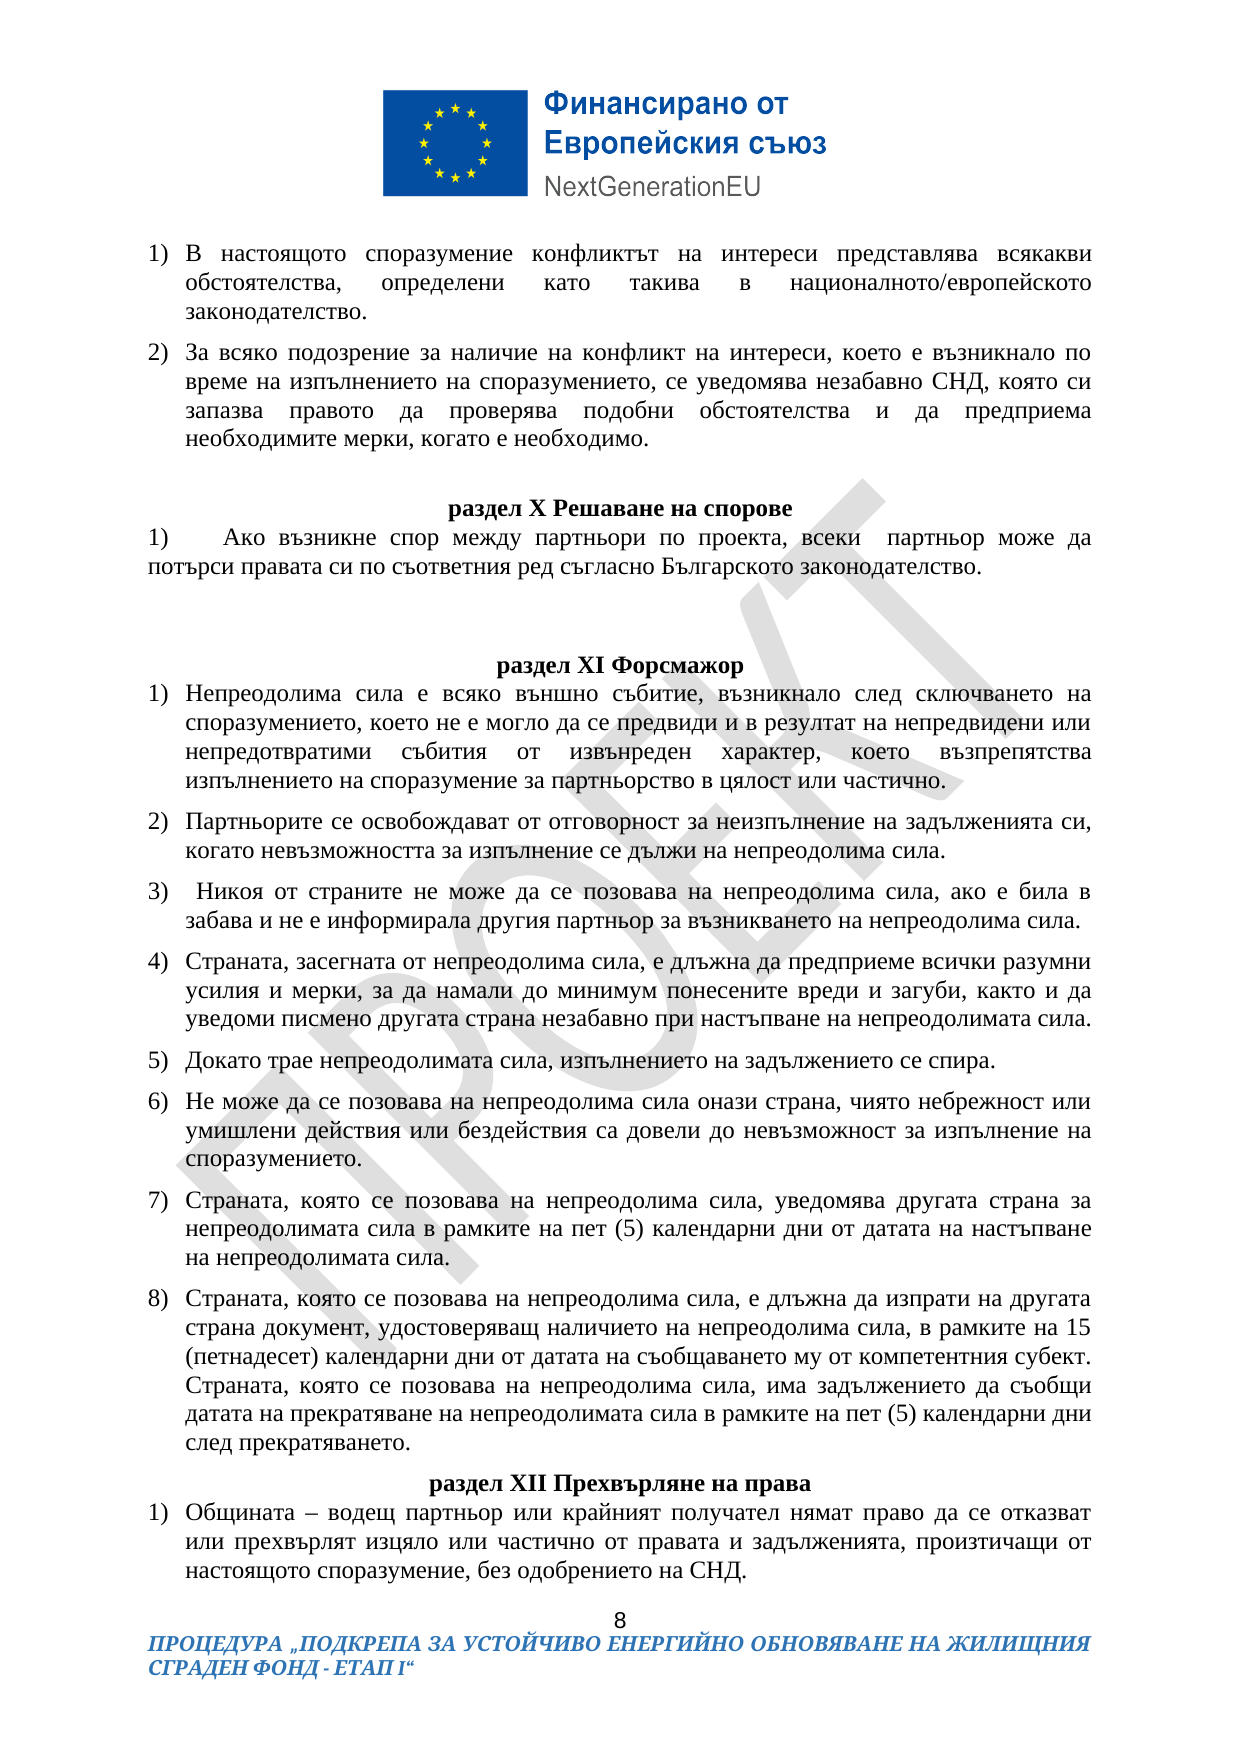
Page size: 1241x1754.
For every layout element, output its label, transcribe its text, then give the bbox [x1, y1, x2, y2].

text раздел XII Прехвърляне на права [148, 1468, 1093, 1497]
picture [372, 73, 868, 210]
list За всяко подозрение за наличие на конфликт на интереси, което е възникнало по време на изпълнението на споразумението, се уведомява незабавно СНД, която си запазва правото да проверява подобни обстоятелства и да предприема необходимите мерки, когато е необходимо. [148, 337, 1093, 452]
list В настоящото споразумение конфликтът на интереси представлява всякакви обстоятелства, определени като такива в националното/европейското законодателство. [148, 238, 1093, 325]
list Ако възникне спор между партньори по проекта, всеки партньор може да потърси правата си по съответния ред съгласно Българското законодателство. [148, 522, 1093, 580]
list Страната, която се позовава на непреодолима сила, уведомява другата страна за непреодолимата сила в рамките на пет (5) календарни дни от датата на настъпване на непреодолимата сила. [148, 1185, 1093, 1271]
list Партньорите се освобождават от отговорност за неизпълнение на задълженията си, когато невъзможността за изпълнение се дължи на непреодолима сила. [148, 806, 1093, 863]
list Общината – водещ партньор или крайният получател нямат право да се отказват или прехвърлят изцяло или частично от правата и задълженията, произтичащи от настоящото споразумение, без одобрението на СНД. [148, 1497, 1093, 1583]
text раздел XI Форсмажор [148, 650, 1093, 678]
text раздел X Решаване на спорове [148, 493, 1093, 522]
list Непреодолима сила е всяко външно събитие, възникнало след сключването на споразумението, което не е могло да се предвиди и в резултат на непредвидени или непредотвратими събития от извънреден характер, което възпрепятства изпълнението на споразумение за партньорство в цялост или частично. [148, 678, 1093, 793]
list Страната, засегната от непреодолима сила, е длъжна да предприеме всички разумни усилия и мерки, за да намали до минимум понесените вреди и загуби, както и да уведоми писмено другата страна незабавно при настъпване на непреодолимата сила. [148, 946, 1093, 1032]
list Не може да се позовава на непреодолима сила онази страна, чиято небрежност или умишлени действия или бездействия са довели до невъзможност за изпълнение на споразумението. [148, 1086, 1093, 1172]
list Страната, която се позовава на непреодолима сила, е длъжна да изпрати на другата страна документ, удостоверяващ наличието на непреодолима сила, в рамките на 15 (петнадесет) календарни дни от датата на съобщаването му от компетентния субект. Страната, която се позовава на непреодолима сила, има задължението да съобщи датата на прекратяване на непреодолимата сила в рамките на пет (5) календарни дни след прекратяването. [148, 1283, 1093, 1456]
list Докато трае непреодолимата сила, изпълнението на задължението се спира. [148, 1045, 1093, 1073]
list Никоя от страните не може да се позовава на непреодолима сила, ако е била в забава и не е информирала другия партньор за възникването на непреодолима сила. [148, 876, 1093, 933]
